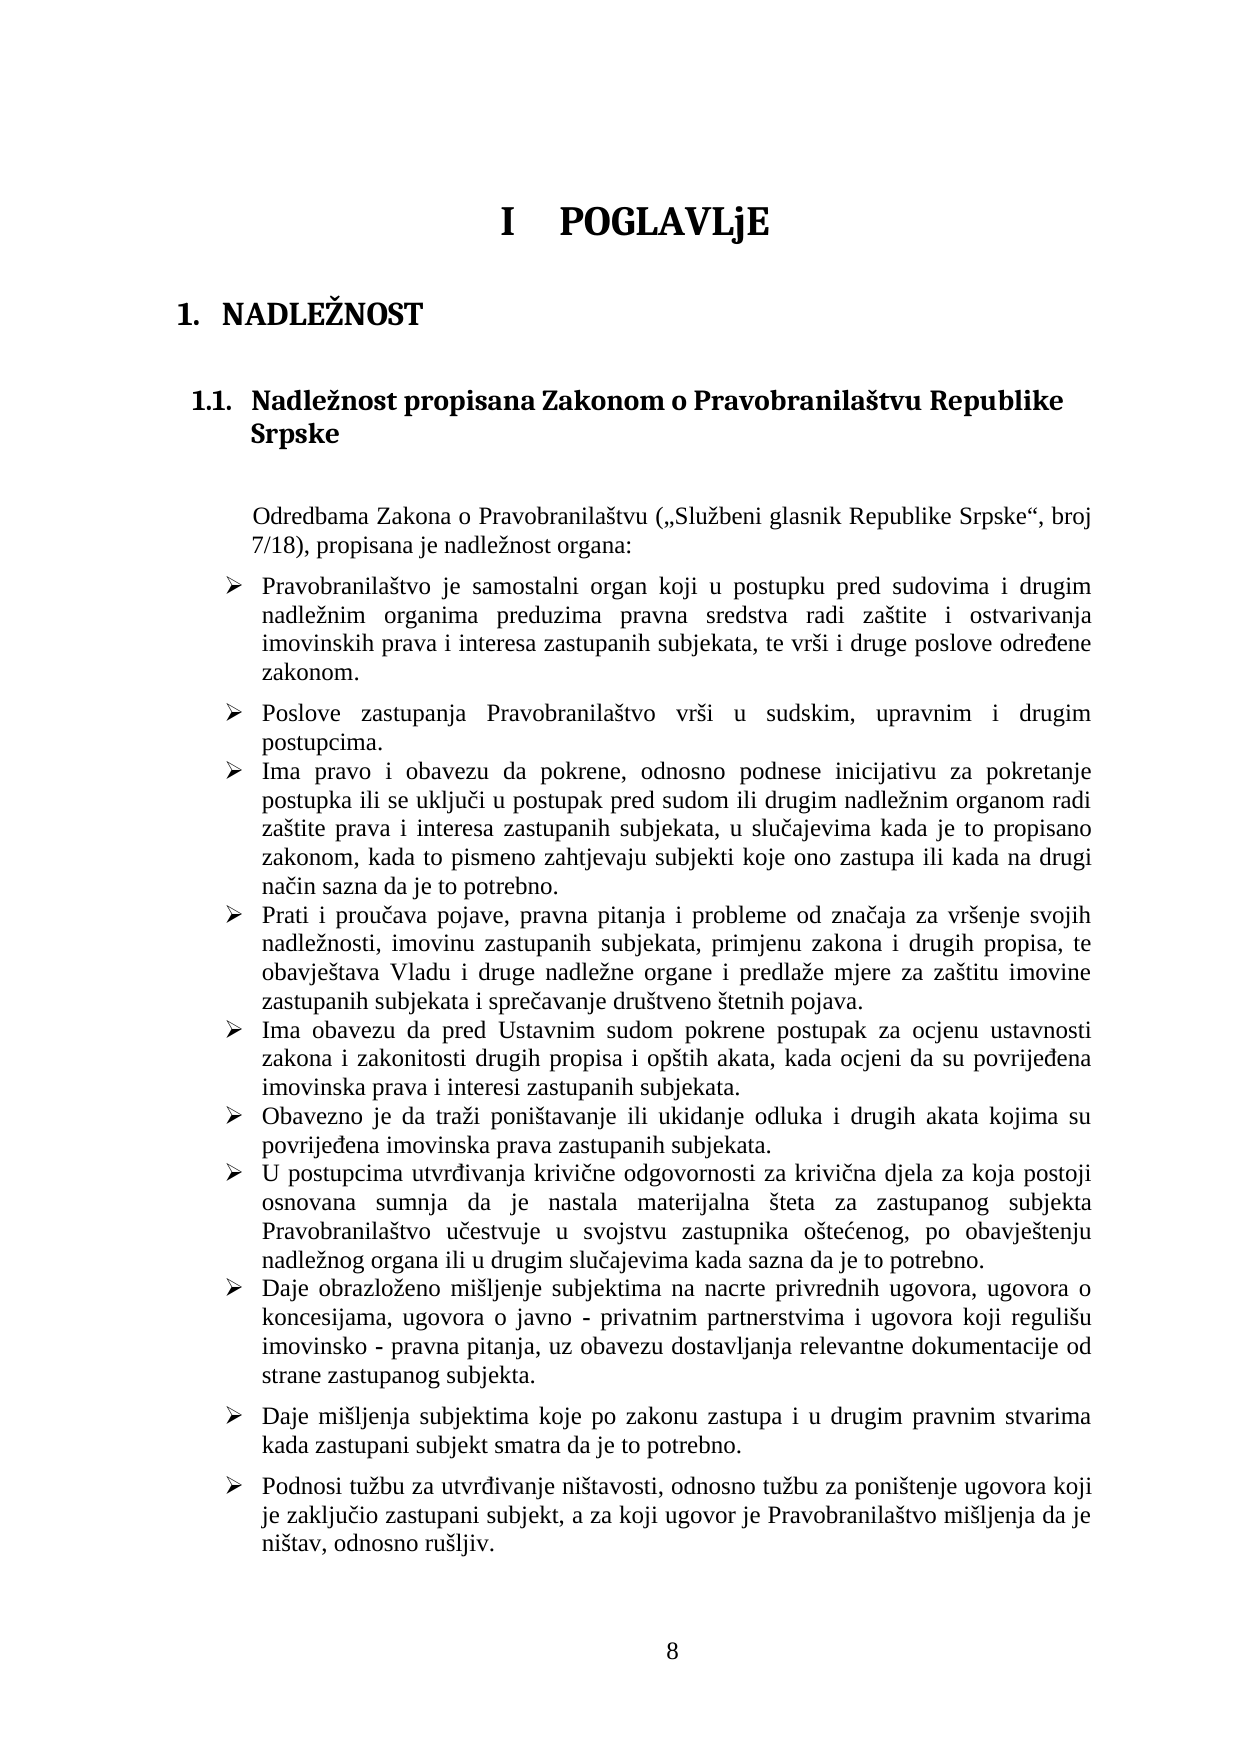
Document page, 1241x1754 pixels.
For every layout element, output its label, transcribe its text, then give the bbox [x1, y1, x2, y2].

list Poslove zastupanja Pravobranilaštvo vrši u sudskim, upravnim i drugim postupcima. [224, 698, 1092, 756]
subtitle 1.1. Nadležnost propisana Zakonom o Pravobranilaštvu Republike Srpske [192, 384, 1092, 451]
list Ima pravo i obavezu da pokrene, odnosno podnese inicijativu za pokretanje postupka ili se uključi u postupak pred sudom ili drugim nadležnim organom radi zaštite prava i interesa zastupanih subjekata, u slučajevima kada je to propisano zakonom, kada to pismeno zahtjevaju subjekti koje ono zastupa ili kada na drugi način sazna da je to potrebno. [224, 756, 1092, 900]
list Podnosi tužbu za utvrđivanje ništavosti, odnosno tužbu za poništenje ugovora koji je zaključio zastupani subjekt, a za koji ugovor je Pravobranilaštvo mišljenja da je ništav, odnosno rušljiv. [224, 1471, 1092, 1557]
list Pravobranilaštvo je samostalni organ koji u postupku pred sudovima i drugim nadležnim organima preduzima pravna sredstva radi zaštite i ostvarivanja imovinskih prava i interesa zastupanih subjekata, te vrši i druge poslove određene zakonom. [224, 571, 1092, 686]
list U postupcima utvrđivanja krivične odgovornosti za krivična djela za koja postoji osnovana sumnja da je nastala materijalna šteta za zastupanog subjekta Pravobranilaštvo učestvuje u svojstvu zastupnika oštećenog, po obavještenju nadležnog organa ili u drugim slučajevima kada sazna da je to potrebno. [224, 1158, 1092, 1273]
list Obavezno je da traži poništavanje ili ukidanje odluka i drugih akata kojima su povrijeđena imovinska prava zastupanih subjekata. [224, 1101, 1092, 1158]
text Odredbama Zakona o Pravobranilaštvu („Službeni glasnik Republike Srpske“, broj 7/18), propisana je nadležnost organa: [251, 501, 1092, 558]
list Daje obrazloženo mišljenje subjektima na nacrte privrednih ugovora, ugovora o koncesijama, ugovora o javno - privatnim partnerstvima i ugovora koji regulišu imovinsko - pravna pitanja, uz obavezu dostavljanja relevantne dokumentacije od strane zastupanog subjekta. [224, 1273, 1092, 1388]
list Ima obavezu da pred Ustavnim sudom pokrene postupak za ocjenu ustavnosti zakona i zakonitosti drugih propisa i opštih akata, kada ocjeni da su povrijeđena imovinska prava i interesi zastupanih subjekata. [224, 1015, 1092, 1101]
subtitle NADLEŽNOST [177, 296, 1092, 334]
list Daje mišljenja subjektima koje po zakonu zastupa i u drugim pravnim stvarima kada zastupani subjekt smatra da je to potrebno. [224, 1401, 1092, 1458]
list Prati i proučava pojave, pravna pitanja i probleme od značaja za vršenje svojih nadležnosti, imovinu zastupanih subjekata, primjenu zakona i drugih propisa, te obavještava Vladu i druge nadležne organe i predlaže mjere za zaštitu imovine zastupanih subjekata i sprečavanje društveno štetnih pojava. [224, 900, 1092, 1015]
text I POGLAVLjE [177, 198, 1092, 246]
